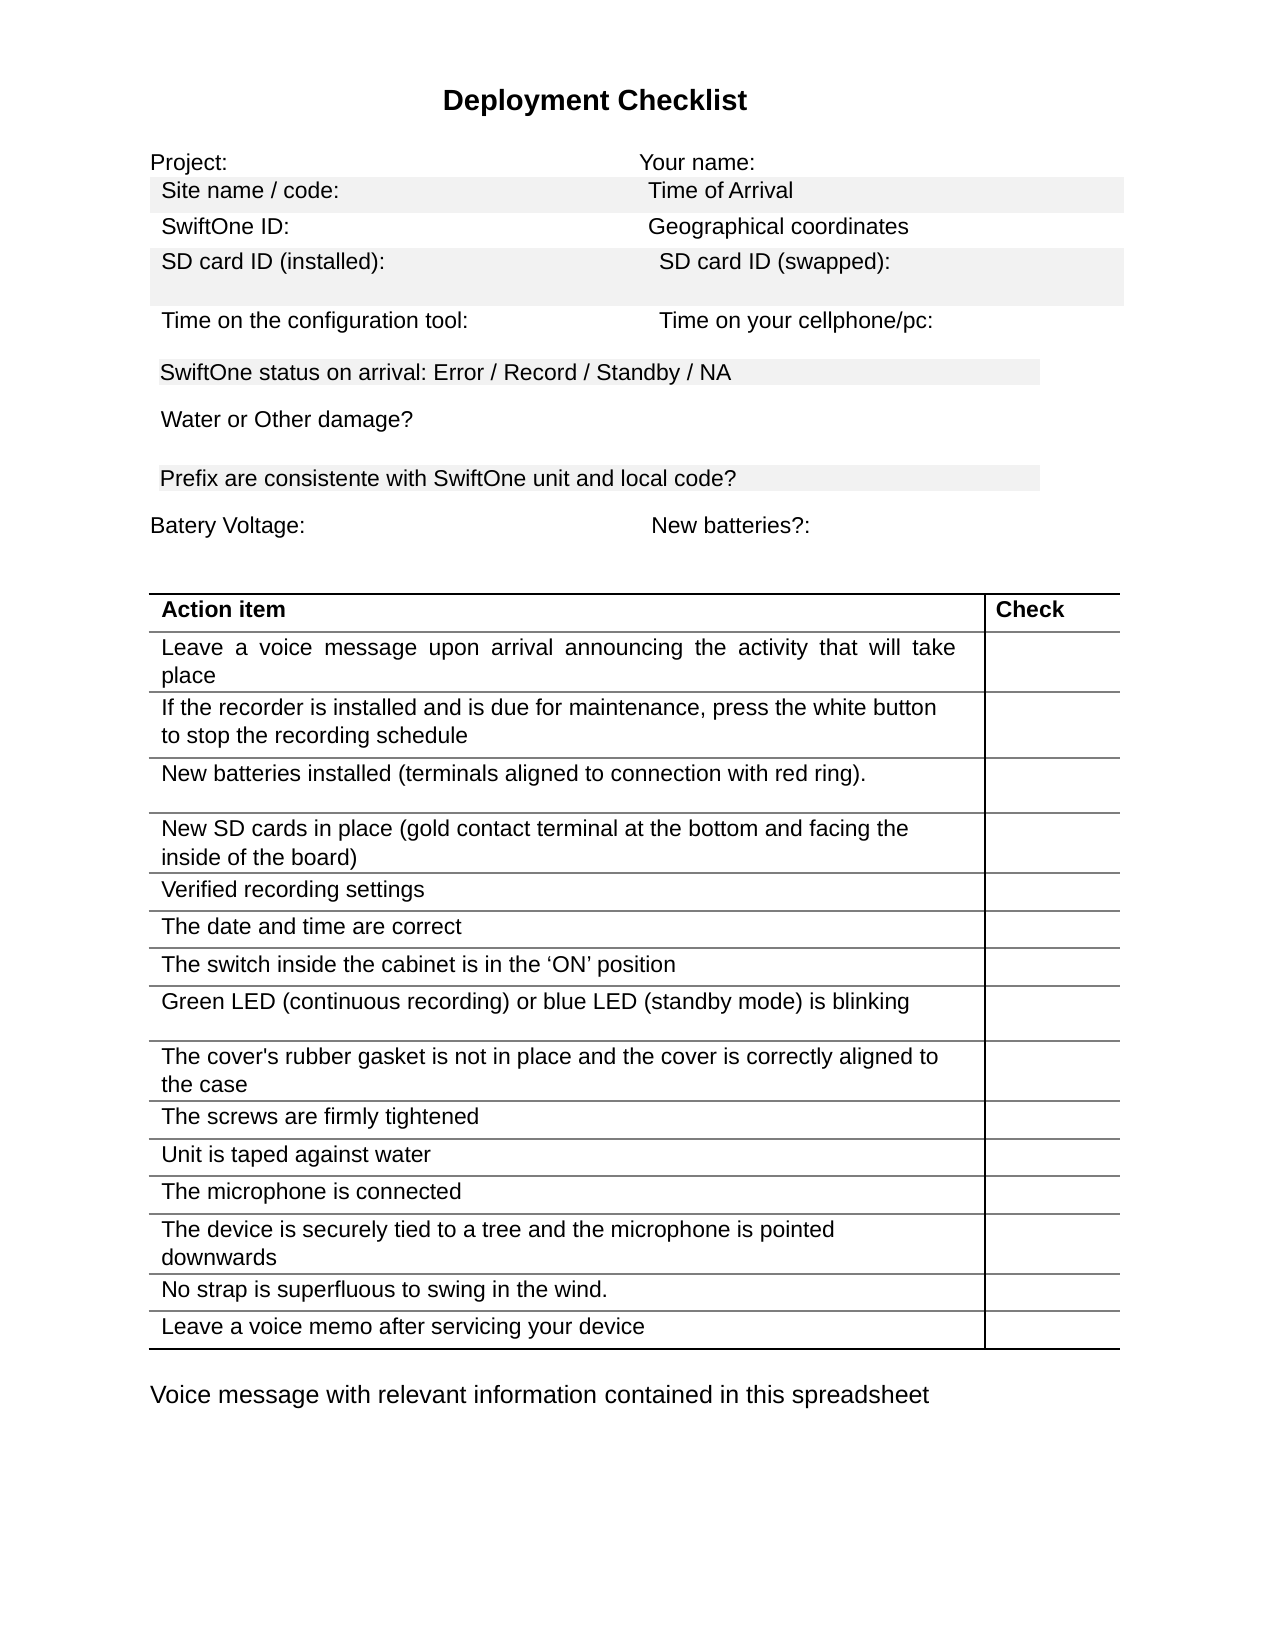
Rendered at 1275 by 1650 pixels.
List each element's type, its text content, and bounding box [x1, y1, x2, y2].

table_cell [986, 1215, 1120, 1272]
table_cell The microphone is connected [149, 1177, 984, 1212]
table_cell If the recorder is installed and is due for maintenance, press the white button to stop the recording schedule [149, 693, 984, 757]
table_cell The device is securely tied to a tree and the microphone is pointed downwards [149, 1215, 984, 1272]
table_cell No strap is superfluous to swing in the wind. [149, 1275, 984, 1310]
table_cell SwiftOne ID: [150, 213, 648, 248]
table_cell The date and time are correct [149, 912, 984, 947]
table_cell [986, 759, 1120, 812]
table_cell [986, 633, 1120, 691]
table_cell Verified recording settings [149, 874, 984, 910]
table_cell Leave a voice memo after servicing your device [149, 1312, 984, 1347]
text Batery Voltage: New batteries?: [150, 512, 1040, 538]
text Voice message with relevant information contained in this spreadsheet [150, 1380, 1040, 1408]
table_cell Green LED (continuous recording) or blue LED (standby mode) is blinking [149, 987, 984, 1040]
table_cell [986, 1177, 1120, 1212]
table_cell [986, 987, 1120, 1040]
table_cell SD card ID (installed): [150, 248, 648, 306]
table_cell [986, 874, 1120, 910]
table_cell Leave a voice message upon arrival announcing the activity that will take place [149, 633, 984, 691]
table_cell [986, 814, 1120, 872]
text Deployment Checklist [150, 82, 1040, 116]
table_cell New batteries installed (terminals aligned to connection with red ring). [149, 759, 984, 812]
table_header Site name / code: [150, 177, 648, 213]
table_cell [986, 1140, 1120, 1175]
text Prefix are consistente with SwiftOne unit and local code? [159, 465, 1040, 491]
table_cell Unit is taped against water [149, 1140, 984, 1175]
table_cell The screws are firmly tightened [149, 1102, 984, 1137]
table_cell The cover's rubber gasket is not in place and the cover is correctly aligned to the case [149, 1042, 984, 1100]
table_header Action item [149, 595, 984, 631]
table_cell The switch inside the cabinet is in the ‘ON’ position [149, 949, 984, 985]
text Water or Other damage? [161, 406, 1040, 432]
table_header Check [986, 595, 1120, 631]
table_cell [986, 949, 1120, 985]
table_cell New SD cards in place (gold contact terminal at the bottom and facing the inside of the board) [149, 814, 984, 872]
table_cell [986, 1275, 1120, 1310]
table_cell Time on your cellphone/pc: [648, 306, 1124, 359]
text SwiftOne status on arrival: Error / Record / Standby / NA [159, 359, 1040, 385]
text Project: Your name: [150, 149, 1040, 175]
table_cell [986, 912, 1120, 947]
table_cell [986, 1102, 1120, 1137]
table_header Time of Arrival [648, 177, 1124, 213]
table_cell Time on the configuration tool: [150, 306, 648, 359]
table_cell [986, 693, 1120, 757]
table_cell SD card ID (swapped): [648, 248, 1124, 306]
table_cell [986, 1312, 1120, 1347]
table_cell [986, 1042, 1120, 1100]
table_cell Geographical coordinates [648, 213, 1124, 248]
